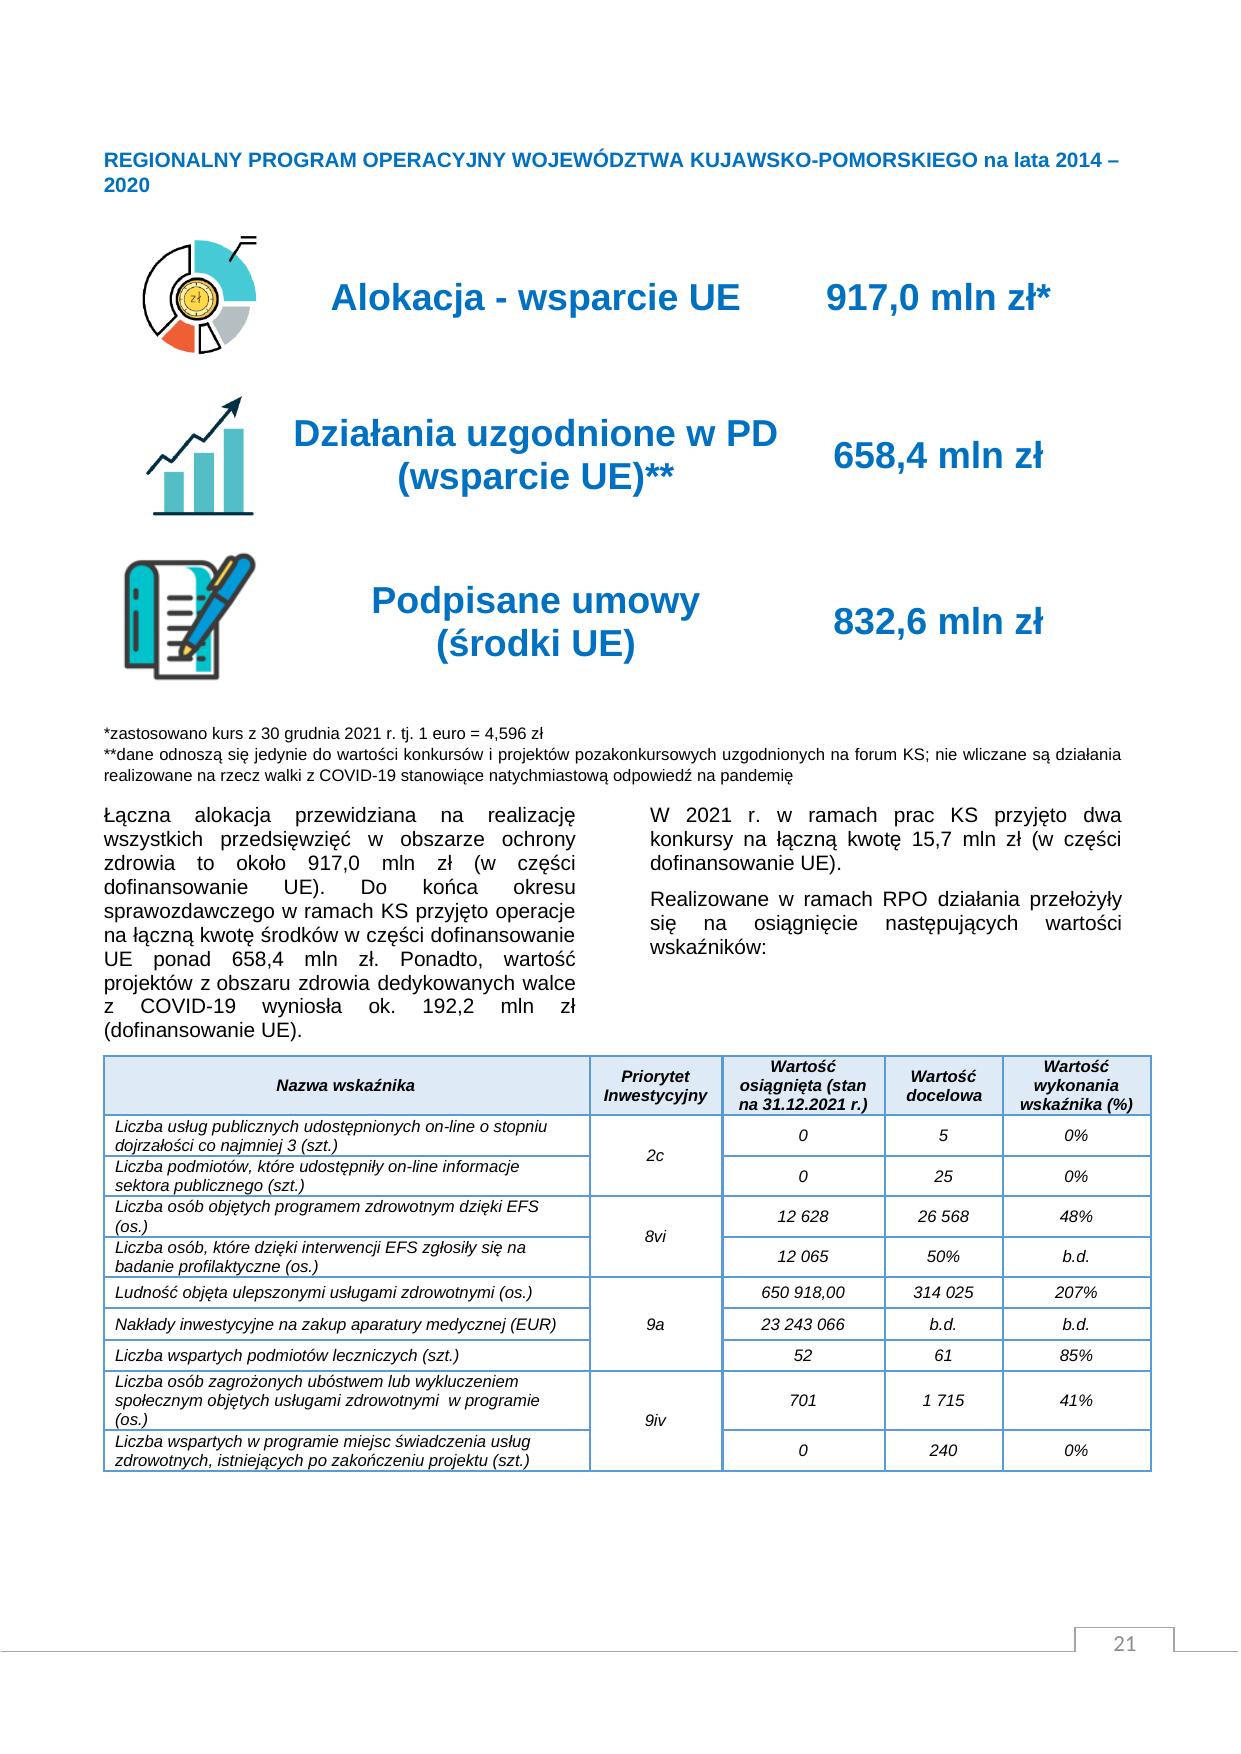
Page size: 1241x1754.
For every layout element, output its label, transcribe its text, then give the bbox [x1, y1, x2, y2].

table_cell Liczba osób objętych programem zdrowotnym dzięki EFS (os.) [105, 1197, 589, 1236]
table_cell b.d. [886, 1309, 1002, 1338]
table_cell 61 [886, 1341, 1002, 1370]
table_cell Liczba wspartych w programie miejsc świadczenia usług zdrowotnych, istniejących po zakończeniu projektu (szt.) [105, 1431, 589, 1470]
table_cell b.d. [1004, 1238, 1150, 1276]
table_header Wartość docelowa [886, 1057, 1002, 1114]
table_cell 0 [724, 1116, 884, 1155]
table_cell 50% [886, 1238, 1002, 1276]
table_cell 240 [886, 1431, 1002, 1470]
picture [115, 550, 263, 692]
table_cell 23 243 066 [724, 1309, 884, 1338]
table_header Alokacja - wsparcie UE [274, 225, 798, 369]
table_cell 0% [1004, 1431, 1150, 1470]
table_cell Liczba wspartych podmiotów leczniczych (szt.) [105, 1341, 589, 1370]
table_cell [104, 540, 273, 702]
table_cell 48% [1004, 1197, 1150, 1236]
table_cell 41% [1004, 1372, 1150, 1429]
table_cell b.d. [1004, 1309, 1150, 1338]
table_cell 5 [886, 1116, 1002, 1155]
table_cell 832,6 mln zł [799, 540, 1078, 702]
table_cell 658,4 mln zł [799, 370, 1078, 538]
table_cell 9iv [591, 1372, 721, 1470]
table_cell Ludność objęta ulepszonymi usługami zdrowotnymi (os.) [105, 1278, 589, 1307]
table_cell 0 [724, 1431, 884, 1470]
table_cell 85% [1004, 1341, 1150, 1370]
table_cell Podpisane umowy (środki UE) [274, 540, 798, 702]
table_header Wartość wykonania wskaźnika (%) [1004, 1057, 1150, 1114]
table_header Wartość osiągnięta (stan na 31.12.2021 r.) [724, 1057, 884, 1114]
table_cell 52 [724, 1341, 884, 1370]
table_header [104, 225, 273, 369]
table_cell Nakłady inwestycyjne na zakup aparatury medycznej (EUR) [105, 1309, 589, 1338]
table_cell 314 025 [886, 1278, 1002, 1307]
table_cell Liczba podmiotów, które udostępniły on-line informacje sektora publicznego (szt.) [105, 1157, 589, 1195]
text *zastosowano kurs z 30 grudnia 2021 r. tj. 1 euro = 4,596 zł [103, 724, 1122, 743]
table_cell Liczba osób, które dzięki interwencji EFS zgłosiły się na badanie profilaktyczne (os.) [105, 1238, 589, 1276]
table_cell 0% [1004, 1157, 1150, 1195]
table_cell Działania uzgodnione w PD (wsparcie UE)** [274, 370, 798, 538]
table_cell 26 568 [886, 1197, 1002, 1236]
table_cell 207% [1004, 1278, 1150, 1307]
table_cell 1 715 [886, 1372, 1002, 1429]
table_cell 2c [591, 1116, 721, 1195]
text Łączna alokacja przewidziana na realizację wszystkich przedsięwzięć w obszarze ochrony zdrowia to około 917,0 mln zł (w części dofinansowanie UE). Do końca okresu sprawozdawczego w ramach KS przyjęto operacje na łączną kwotę środków w części dofinansowanie UE ponad 658,4 mln zł. Ponadto, wartość projektów z obszaru zdrowia dedykowanych walce z COVID-19 wyniosła ok. 192,2 mln zł (dofinansowanie UE). [103, 803, 576, 1042]
picture [131, 234, 263, 359]
table_cell Liczba usług publicznych udostępnionych on-line o stopniu dojrzałości co najmniej 3 (szt.) [105, 1116, 589, 1155]
picture [140, 395, 267, 517]
table_cell 0 [724, 1157, 884, 1195]
table_cell 12 065 [724, 1238, 884, 1276]
table_header 917,0 mln zł* [799, 225, 1078, 369]
subtitle REGIONALNY PROGRAM OPERACYJNY WOJEWÓDZTWA KUJAWSKO-POMORSKIEGO na lata 2014 – 2020 [103, 148, 1122, 197]
table_header Priorytet Inwestycyjny [591, 1057, 721, 1114]
table_cell 650 918,00 [724, 1278, 884, 1307]
text **dane odnoszą się jedynie do wartości konkursów i projektów pozakonkursowych uzgodnionych na forum KS; nie wliczane są działania realizowane na rzecz walki z COVID-19 stanowiące natychmiastową odpowiedź na pandemię [103, 745, 1122, 784]
table_cell 9a [591, 1278, 721, 1370]
table_cell [104, 370, 273, 538]
table_cell Liczba osób zagrożonych ubóstwem lub wykluczeniem społecznym objętych usługami zdrowotnymi w programie (os.) [105, 1372, 589, 1429]
table_cell 12 628 [724, 1197, 884, 1236]
table_cell 25 [886, 1157, 1002, 1195]
table_cell 701 [724, 1372, 884, 1429]
text Realizowane w ramach RPO działania przełożyły się na osiągnięcie następujących wartości wskaźników: [650, 887, 1122, 959]
text W 2021 r. w ramach prac KS przyjęto dwa konkursy na łączną kwotę 15,7 mln zł (w części dofinansowanie UE). [650, 803, 1122, 874]
table_cell 0% [1004, 1116, 1150, 1155]
table_cell 8vi [591, 1197, 721, 1276]
table_header Nazwa wskaźnika [105, 1057, 589, 1114]
